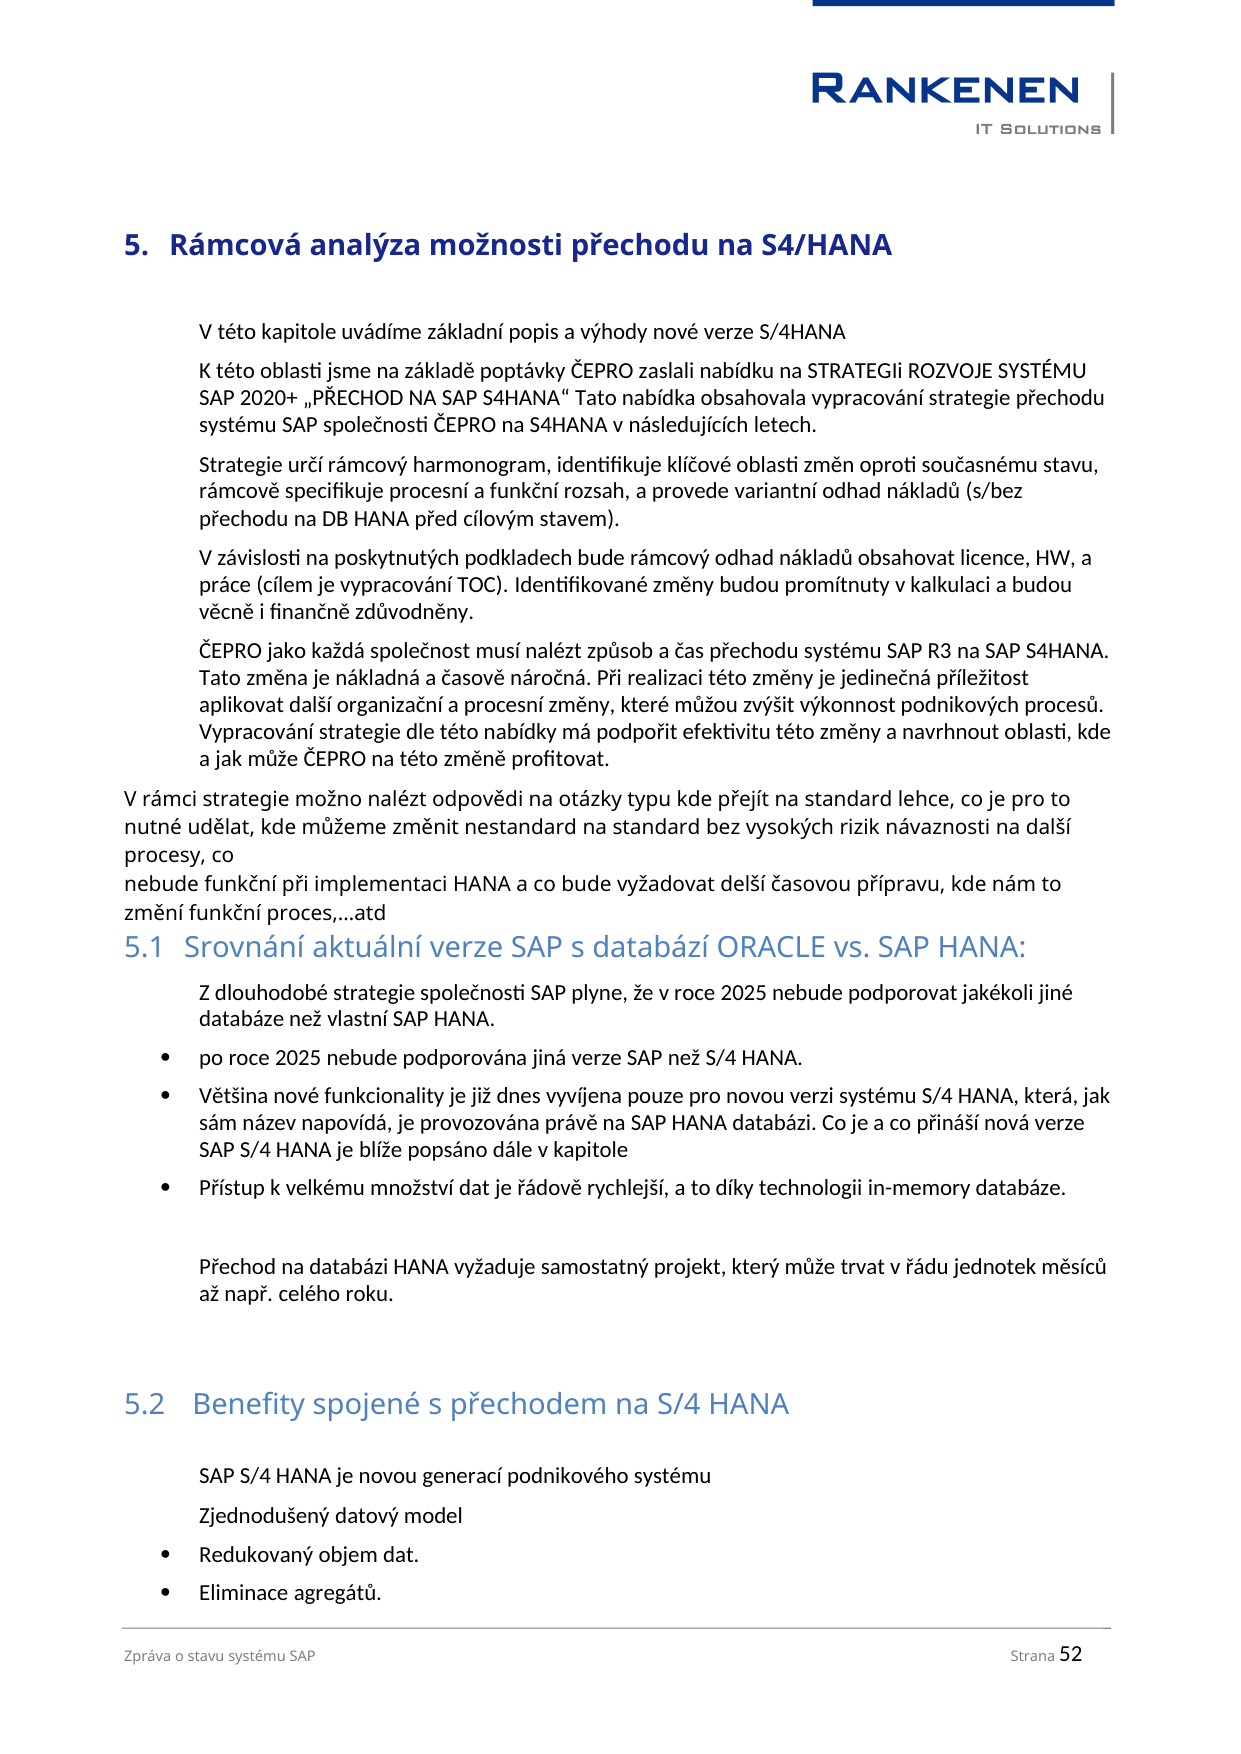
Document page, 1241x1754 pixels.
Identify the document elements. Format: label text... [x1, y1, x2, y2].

list Eliminace agregátů. [161, 1578, 1240, 1607]
list Přístup k velkému množství dat je řádově rychlejší, a to díky technologii in-memory databáze. [161, 1173, 1240, 1202]
text Tato změna je nákladná a časově náročná. Při realizaci této změny je jedinečná příležitost [199, 664, 1240, 691]
text Z dlouhodobé strategie společnosti SAP plyne, že v roce 2025 nebude podporovat jakékoli jiné databáze než vlastní SAP HANA. [199, 978, 1076, 1032]
subtitle Benefity spojené s přechodem na S/4 HANA [124, 1384, 1240, 1423]
text ČEPRO jako každá společnost musí nalézt způsob a čas přechodu systému SAP R3 na SAP S4HANA. [199, 636, 1240, 664]
list Většina nové funkcionality je již dnes vyvíjena pouze pro novou verzi systému S/4 HANA, která, jak sám název napovídá, je provozována právě na SAP HANA databázi. Co je a co přináší nová verze SAP S/4 HANA je blíže popsáno dále v kapitole [161, 1082, 1112, 1163]
text V rámci strategie možno nalézt odpovědi na otázky typu kde přejít na standard lehce, co je pro to nutné udělat, kde můžeme změnit nestandard na standard bez vysokých rizik návaznosti na další procesy, co [124, 784, 1079, 869]
text Přechod na databázi HANA vyžaduje samostatný projekt, který může trvat v řádu jednotek měsíců až např. celého roku. [199, 1253, 1110, 1307]
list po roce 2025 nebude podporována jiná verze SAP než S/4 HANA. [161, 1043, 1240, 1071]
text aplikovat další organizační a procesní změny, které můžou zvýšit výkonnost podnikových procesů. Vypracování strategie dle této nabídky má podpořit efektivitu této změny a navrhnout oblasti, kde a jak může ČEPRO na této změně profitovat. [199, 691, 1115, 772]
list Redukovaný objem dat. [161, 1540, 1240, 1568]
text SAP S/4 HANA je novou generací podnikového systému Zjednodušený datový model [199, 1462, 714, 1529]
text V závislosti na poskytnutých podkladech bude rámcový odhad nákladů obsahovat licence, HW, a práce (cílem je vypracování TOC). Identifikované změny budou promítnuty v kalkulaci a budou věcně i finančně zdůvodněny. [199, 544, 1095, 625]
text nebude funkční při implementaci HANA a co bude vyžadovat delší časovou přípravu, kde nám to změní funkční proces,…atd [124, 869, 1072, 926]
subtitle Srovnání aktuální verze SAP s databází ORACLE vs. SAP HANA: [124, 926, 1240, 966]
text K této oblasti jsme na základě poptávky ČEPRO zaslali nabídku na STRATEGIi ROZVOJE SYSTÉMU SAP 2020+ „PŘECHOD NA SAP S4HANA“ Tato nabídka obsahovala vypracování strategie přechodu systému SAP společnosti ČEPRO na S4HANA v následujících letech. [199, 357, 1108, 438]
text Strategie určí rámcový harmonogram, identifikuje klíčové oblasti změn oproti současnému stavu, rámcově specifikuje procesní a funkční rozsah, a provede variantní odhad nákladů (s/bez [199, 451, 1102, 504]
text přechodu na DB HANA před cílovým stavem). [199, 504, 1240, 531]
text V této kapitole uvádíme základní popis a výhody nové verze S/4HANA [199, 317, 1240, 345]
subtitle Rámcová analýza možnosti přechodu na S4/HANA [124, 224, 1240, 264]
picture [812, 0, 1115, 134]
